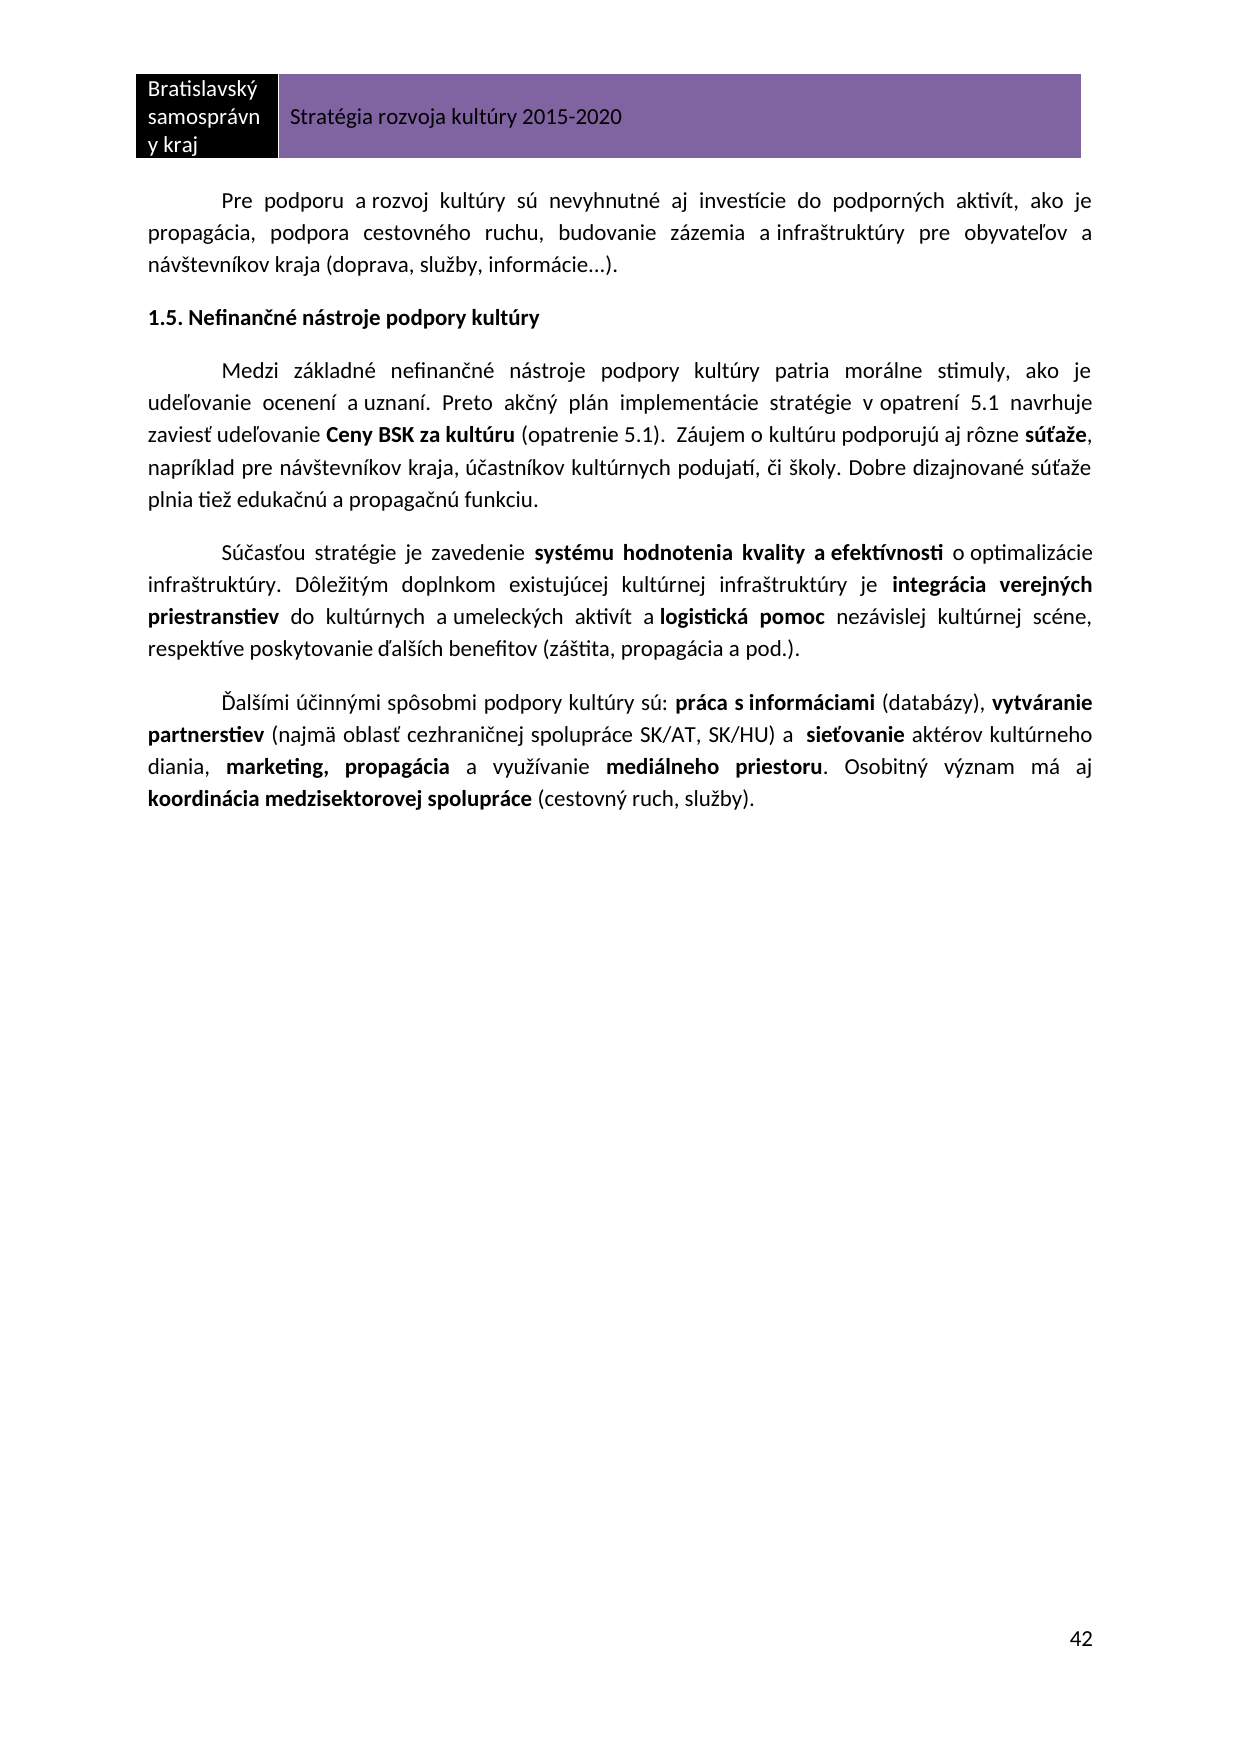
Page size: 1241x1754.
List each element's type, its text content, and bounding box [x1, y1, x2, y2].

text 1.5. Nefinančné nástroje podpory kultúry [148, 303, 1093, 331]
text Pre podporu a rozvoj kultúry sú nevyhnutné aj investície do podporných aktivít, ako je propagácia, podpora cestovného ruchu, budovanie zázemia a infraštruktúry pre obyvateľov a návštevníkov kraja (doprava, služby, informácie...). [148, 186, 1093, 278]
text Súčasťou stratégie je zavedenie systému hodnotenia kvality a efektívnosti o optimalizácie infraštruktúry. Dôležitým doplnkom existujúcej kultúrnej infraštruktúry je integrácia verejných priestranstiev do kultúrnych a umeleckých aktivít a logistická pomoc nezávislej kultúrnej scéne, respektíve poskytovanie ďalších benefitov (záštita, propagácia a pod.). [148, 538, 1093, 663]
text Ďalšími účinnými spôsobmi podpory kultúry sú: práca s informáciami (databázy), vytváranie partnerstiev (najmä oblasť cezhraničnej spolupráce SK/AT, SK/HU) a sieťovanie aktérov kultúrneho diania, marketing, propagácia a využívanie mediálneho priestoru. Osobitný význam má aj koordinácia medzisektorovej spolupráce (cestovný ruch, služby). [148, 688, 1093, 812]
text Medzi základné nefinančné nástroje podpory kultúry patria morálne stimuly, ako je udeľovanie ocenení a uznaní. Preto akčný plán implementácie stratégie v opatrení 5.1 navrhuje zaviesť udeľovanie Ceny BSK za kultúru (opatrenie 5.1). Záujem o kultúru podporujú aj rôzne súťaže, napríklad pre návštevníkov kraja, účastníkov kultúrnych podujatí, či školy. Dobre dizajnované súťaže plnia tiež edukačnú a propagačnú funkciu. [148, 356, 1093, 513]
